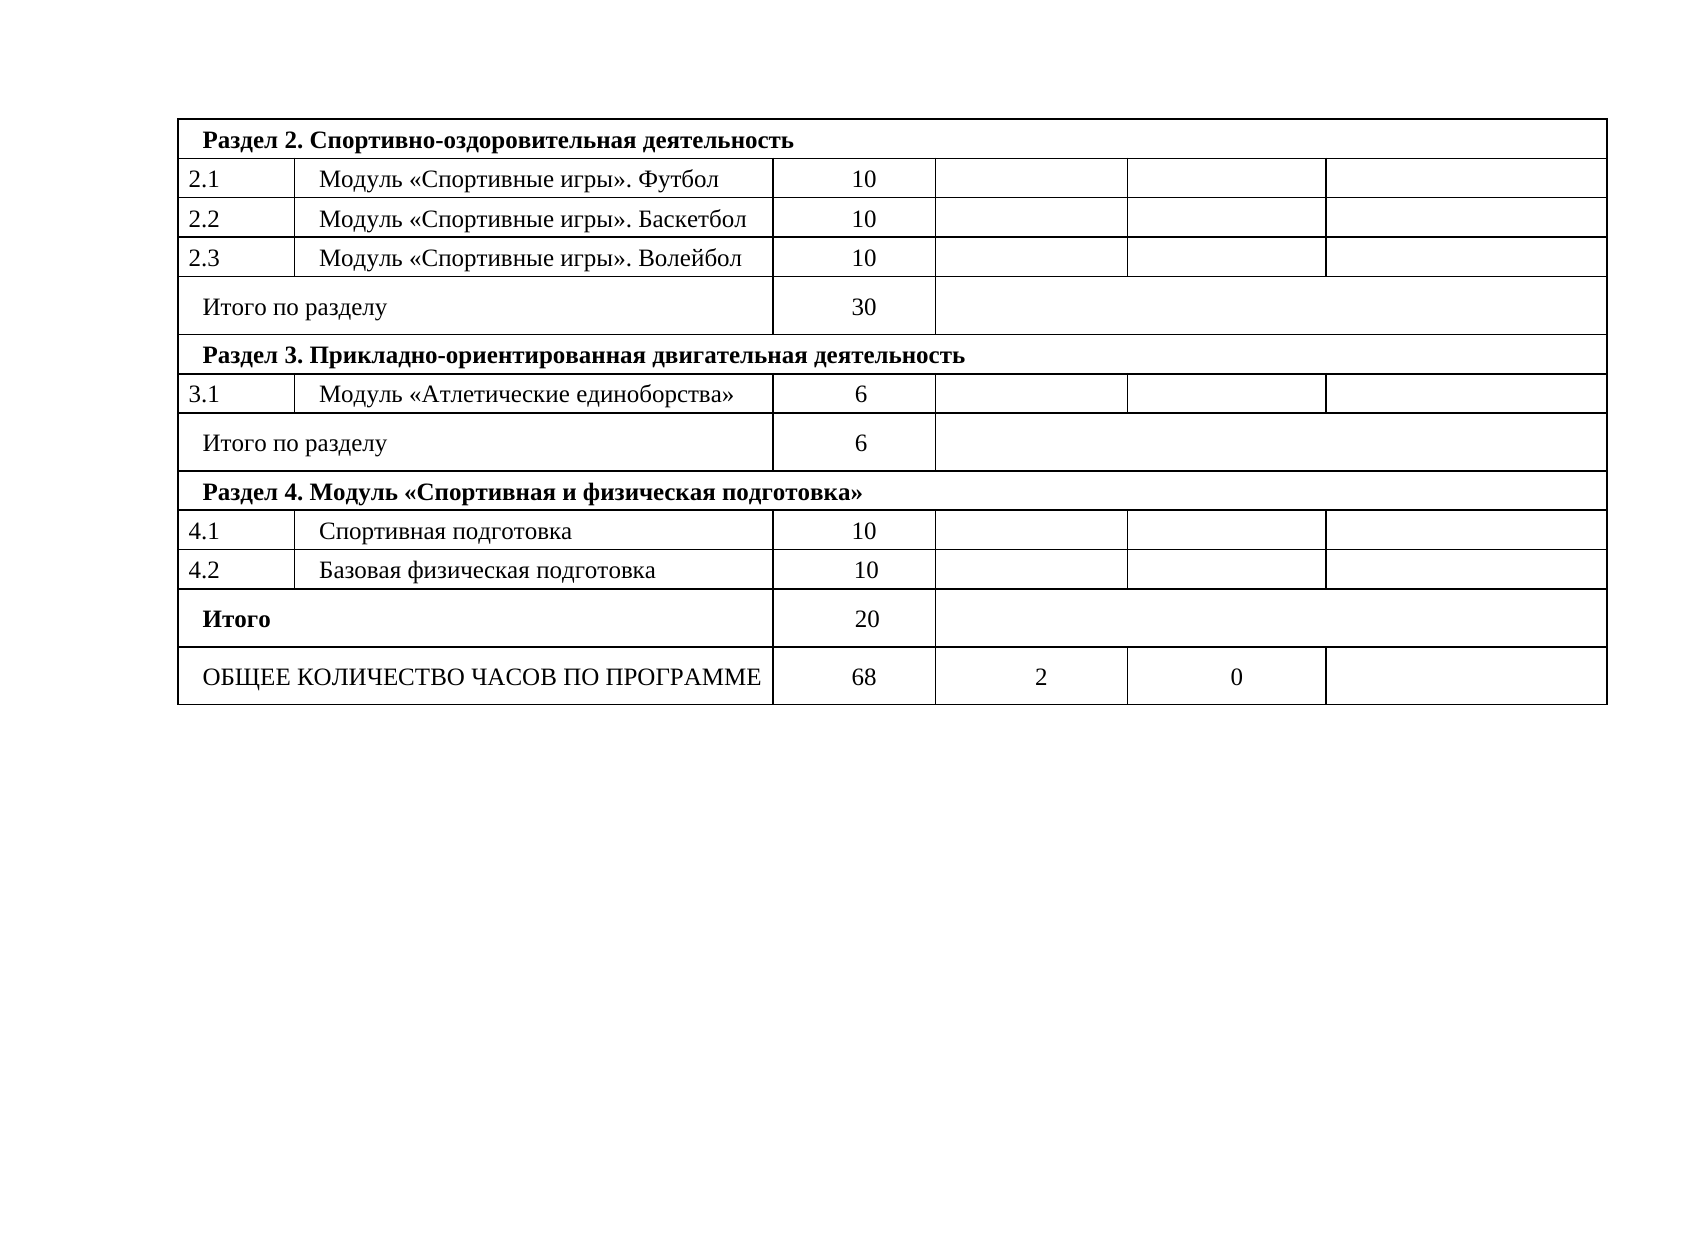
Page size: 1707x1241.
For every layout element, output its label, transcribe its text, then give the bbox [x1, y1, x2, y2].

table_cell [936, 511, 1127, 549]
table_cell [936, 238, 1127, 276]
table_cell 2.3 [179, 238, 294, 276]
table_cell [1128, 511, 1325, 549]
table_cell 2 [936, 648, 1127, 704]
table_cell [1327, 511, 1606, 549]
table_cell Раздел 2. Спортивно-оздоровительная деятельность [179, 120, 1606, 157]
table_cell [1128, 238, 1325, 276]
table_cell [1327, 238, 1606, 276]
table_cell 4.2 [179, 550, 294, 588]
table_cell 10 [774, 511, 935, 549]
table_cell 30 [774, 277, 935, 333]
table_cell [1327, 159, 1606, 197]
table_cell 20 [774, 590, 935, 646]
table_cell Раздел 3. Прикладно-ориентированная двигательная деятельность [179, 335, 1606, 373]
table_cell Модуль «Спортивные игры». Баскетбол [295, 198, 772, 236]
table_cell 10 [774, 550, 935, 588]
table_cell [1128, 198, 1325, 236]
table_cell 10 [774, 198, 935, 236]
table_cell [936, 375, 1127, 412]
table_cell [936, 550, 1127, 588]
table_cell [936, 590, 1606, 646]
table_cell ОБЩЕЕ КОЛИЧЕСТВО ЧАСОВ ПО ПРОГРАММЕ [179, 648, 772, 704]
table_cell Спортивная подготовка [295, 511, 772, 549]
table_cell [1327, 648, 1606, 704]
table_cell Базовая физическая подготовка [295, 550, 772, 588]
table_cell 6 [774, 375, 935, 412]
table_cell Итого по разделу [179, 277, 772, 333]
table_cell 6 [774, 414, 935, 470]
table_cell [1128, 375, 1325, 412]
table_cell Модуль «Атлетические единоборства» [295, 375, 772, 412]
table_cell 2.2 [179, 198, 294, 236]
table_cell Раздел 4. Модуль «Спортивная и физическая подготовка» [179, 472, 1606, 509]
table_cell [936, 159, 1127, 197]
table_cell 2.1 [179, 159, 294, 197]
table_cell Модуль «Спортивные игры». Футбол [295, 159, 772, 197]
table_cell [1128, 550, 1325, 588]
table_cell 68 [774, 648, 935, 704]
table_cell 3.1 [179, 375, 294, 412]
table_cell [936, 277, 1606, 333]
table_cell Итого по разделу [179, 414, 772, 470]
table_cell [936, 414, 1606, 470]
table_cell [1128, 159, 1325, 197]
table_cell Модуль «Спортивные игры». Волейбол [295, 238, 772, 276]
table_cell [1327, 198, 1606, 236]
table_cell [1327, 375, 1606, 412]
table_cell Итого [179, 590, 772, 646]
table_cell [936, 198, 1127, 236]
table_cell [1327, 550, 1606, 588]
table_cell 4.1 [179, 511, 294, 549]
table_cell 10 [774, 238, 935, 276]
table_cell 0 [1128, 648, 1325, 704]
table_cell 10 [774, 159, 935, 197]
